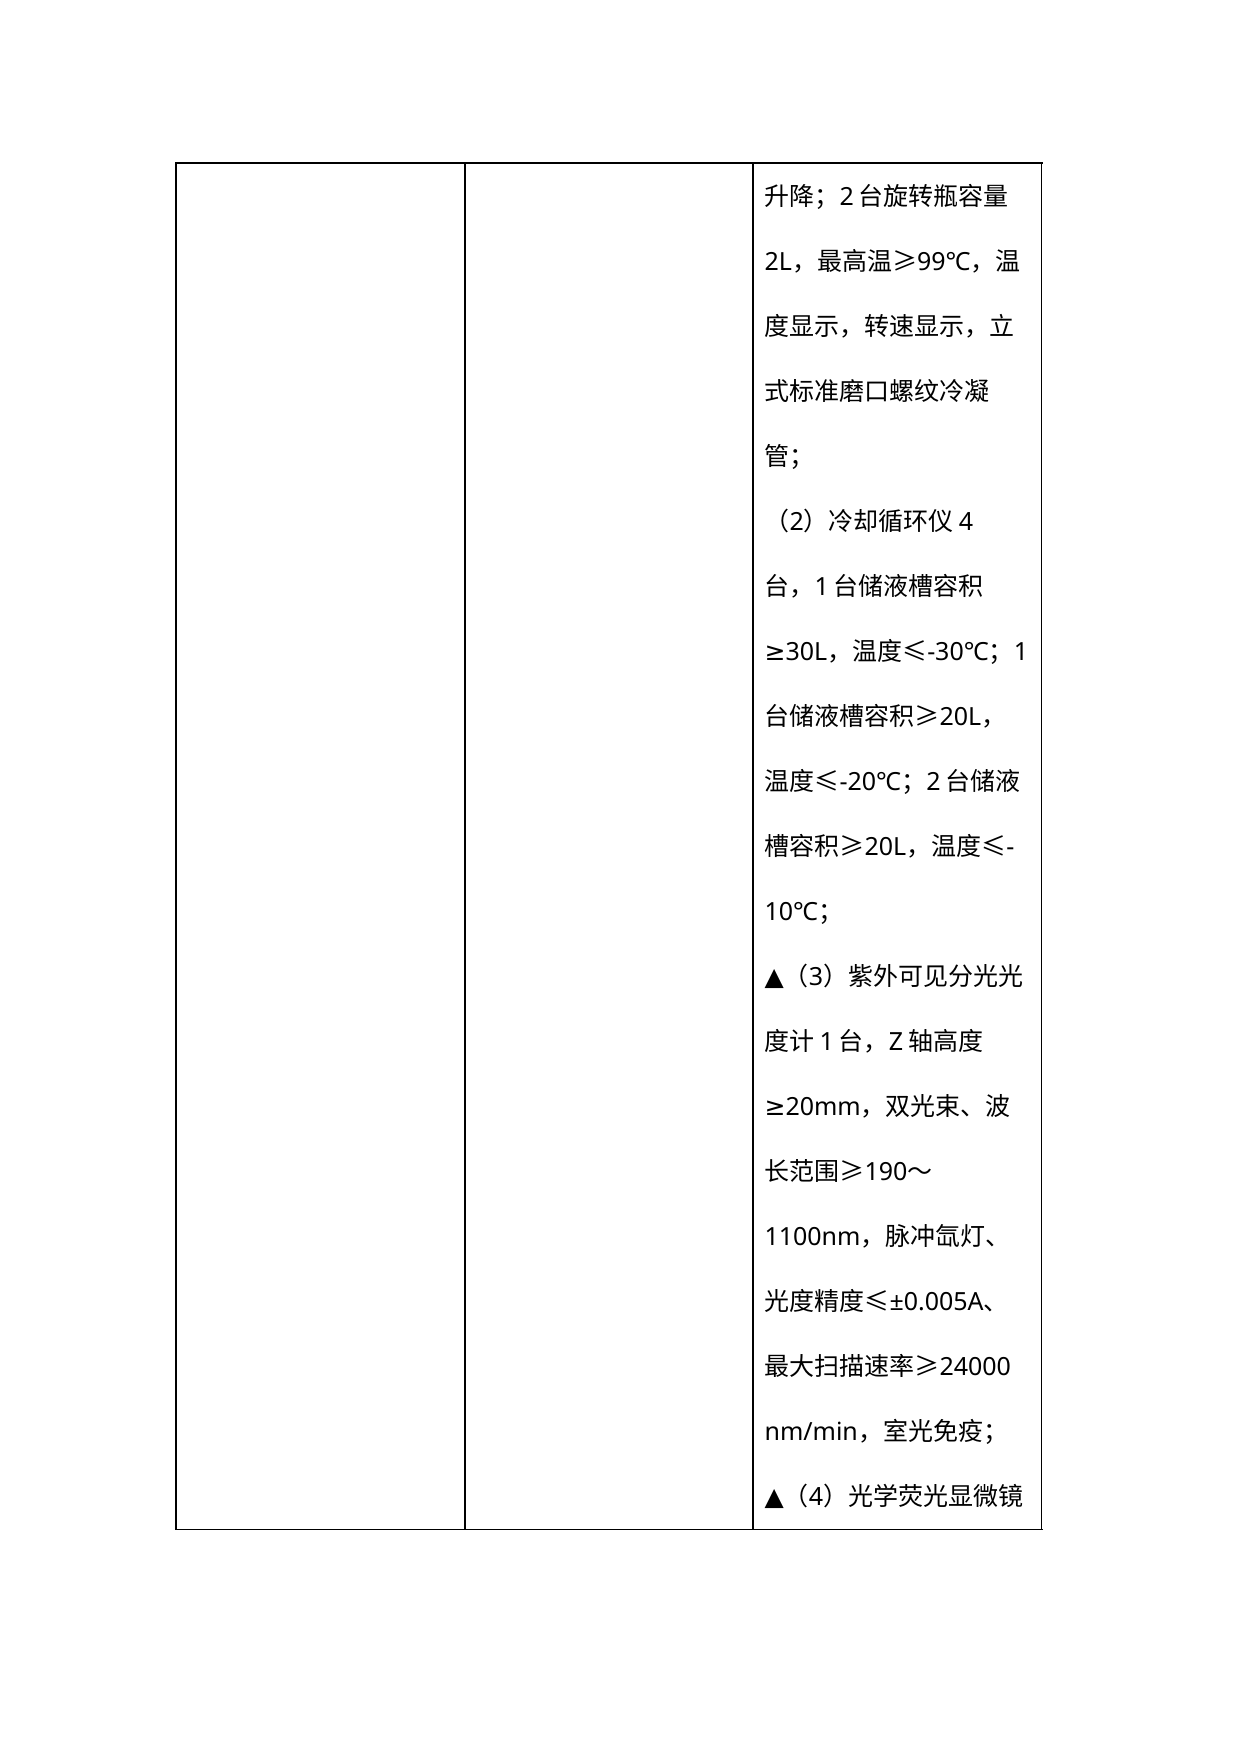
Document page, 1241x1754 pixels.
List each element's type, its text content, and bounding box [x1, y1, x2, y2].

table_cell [754, 164, 1041, 1528]
table_cell 1 [177, 164, 464, 1528]
table_cell [466, 164, 752, 1528]
